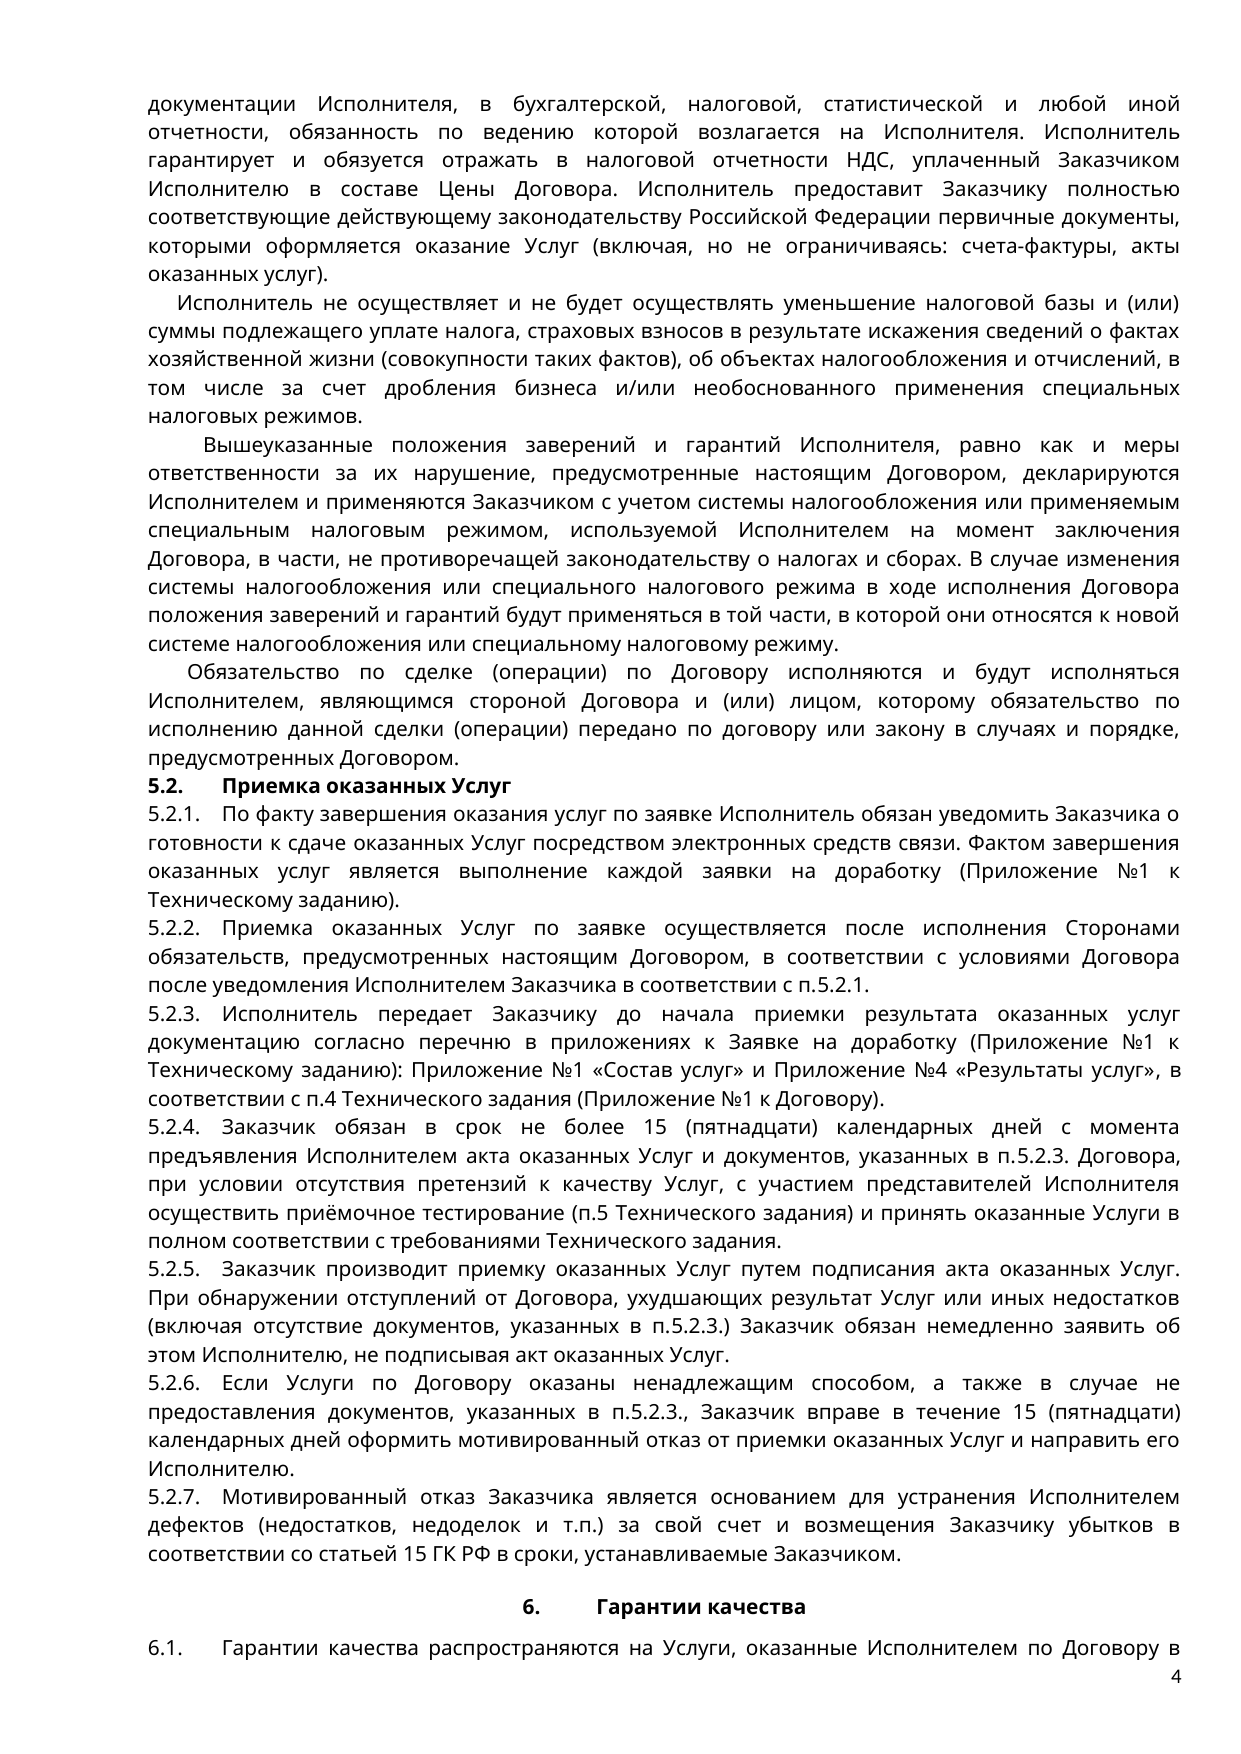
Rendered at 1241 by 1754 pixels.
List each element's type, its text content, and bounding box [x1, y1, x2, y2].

list Заказчик обязан в срок не более 15 (пятнадцати) календарных дней с момента предъявления Исполнителем акта оказанных Услуг и документов, указанных в п.5.2.3. Договора, при условии отсутствия претензий к качеству Услуг, с участием представителей Исполнителя осуществить приёмочное тестирование (п.5 Технического задания) и принять оказанные Услуги в полном соответствии с требованиями Технического задания. [148, 1112, 1181, 1254]
list По факту завершения оказания услуг по заявке Исполнитель обязан уведомить Заказчика о готовности к сдаче оказанных Услуг посредством электронных средств связи. Фактом завершения оказанных услуг является выполнение каждой заявки на доработку (Приложение №1 к Техническому заданию). [148, 799, 1181, 913]
subtitle Гарантии качества [148, 1592, 1181, 1621]
list Приемка оказанных Услуг [148, 771, 1181, 799]
text Исполнитель не осуществляет и не будет осуществлять уменьшение налоговой базы и (или) суммы подлежащего уплате налога, страховых взносов в результате искажения сведений о фактах хозяйственной жизни (совокупности таких фактов), об объектах налогообложения и отчислений, в том числе за счет дробления бизнеса и/или необоснованного применения специальных налоговых режимов. [148, 288, 1181, 430]
list Приемка оказанных Услуг по заявке осуществляется после исполнения Сторонами обязательств, предусмотренных настоящим Договором, в соответствии с условиями Договора после уведомления Исполнителем Заказчика в соответствии с п.5.2.1. [148, 913, 1181, 999]
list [148, 1633, 1181, 1662]
list Заказчик производит приемку оказанных Услуг путем подписания акта оказанных Услуг. При обнаружении отступлений от Договора, ухудшающих результат Услуг или иных недостатков (включая отсутствие документов, указанных в п.5.2.3.) Заказчик обязан немедленно заявить об этом Исполнителю, не подписывая акт оказанных Услуг. [148, 1254, 1181, 1368]
text Вышеуказанные положения заверений и гарантий Исполнителя, равно как и меры ответственности за их нарушение, предусмотренные настоящим Договором, декларируются Исполнителем и применяются Заказчиком с учетом системы налогообложения или применяемым специальным налоговым режимом, используемой Исполнителем на момент заключения Договора, в части, не противоречащей законодательству о налогах и сборах. В случае изменения системы налогообложения или специального налогового режима в ходе исполнения Договора положения заверений и гарантий будут применяться в той части, в которой они относятся к новой системе налогообложения или специальному налоговому режиму. [148, 430, 1181, 657]
list Исполнитель передает Заказчику до начала приемки результата оказанных услуг документацию согласно перечню в приложениях к Заявке на доработку (Приложение №1 к Техническому заданию): Приложение №1 «Состав услуг» и Приложение №4 «Результаты услуг», в соответствии с п.4 Технического задания (Приложение №1 к Договору). [148, 999, 1181, 1112]
list Мотивированный отказ Заказчика является основанием для устранения Исполнителем дефектов (недостатков, недоделок и т.п.) за свой счет и возмещения Заказчику убытков в соответствии со статьей 15 ГК РФ в сроки, устанавливаемые Заказчиком. [148, 1482, 1181, 1567]
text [148, 89, 1181, 288]
list Если Услуги по Договору оказаны ненадлежащим способом, а также в случае не предоставления документов, указанных в п.5.2.3., Заказчик вправе в течение 15 (пятнадцати) календарных дней оформить мотивированный отказ от приемки оказанных Услуг и направить его Исполнителю. [148, 1368, 1181, 1482]
text Обязательство по сделке (операции) по Договору исполняются и будут исполняться Исполнителем, являющимся стороной Договора и (или) лицом, которому обязательство по исполнению данной сделки (операции) передано по договору или закону в случаях и порядке, предусмотренных Договором. [148, 657, 1181, 771]
